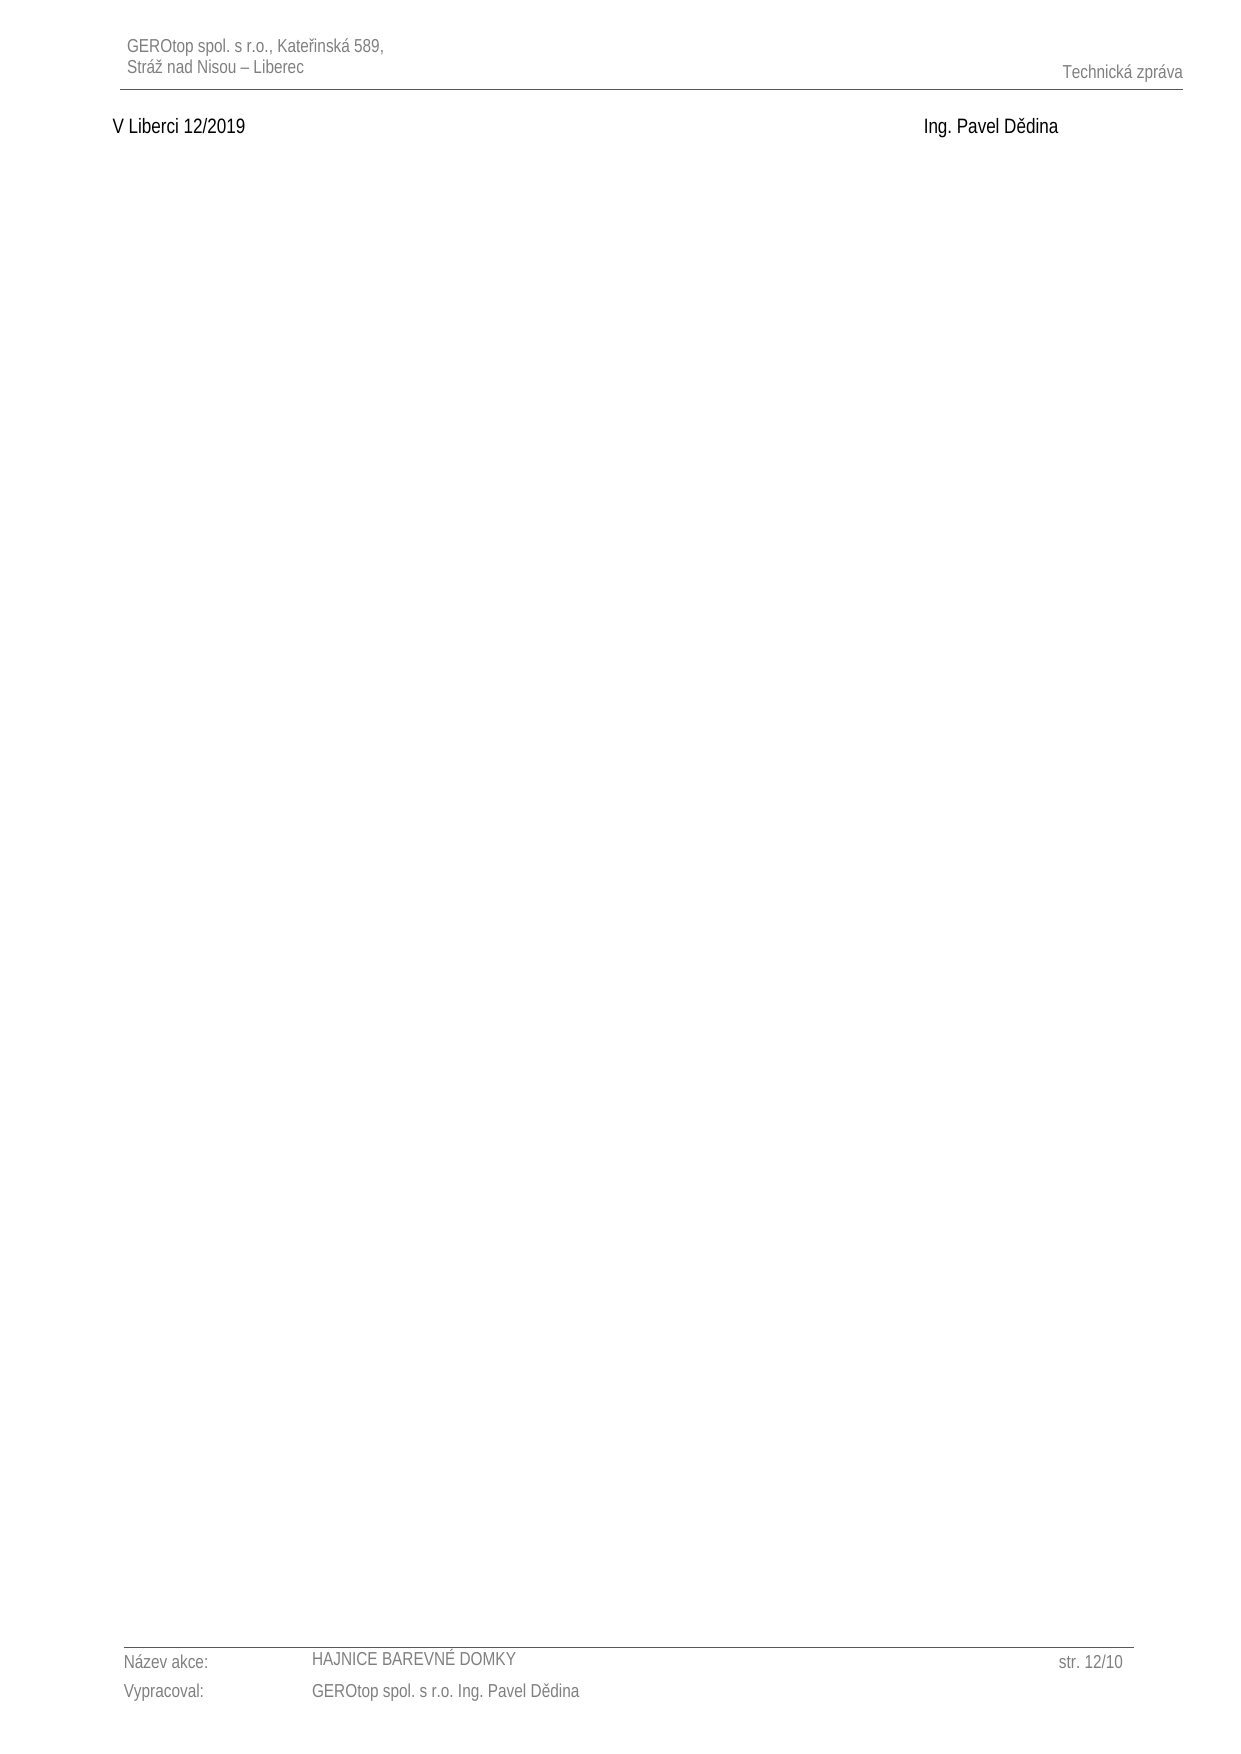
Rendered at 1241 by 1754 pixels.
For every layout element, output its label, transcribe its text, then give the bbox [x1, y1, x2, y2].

text V Liberci 12/2019 Ing. Pavel Dědina [112, 114, 1144, 138]
